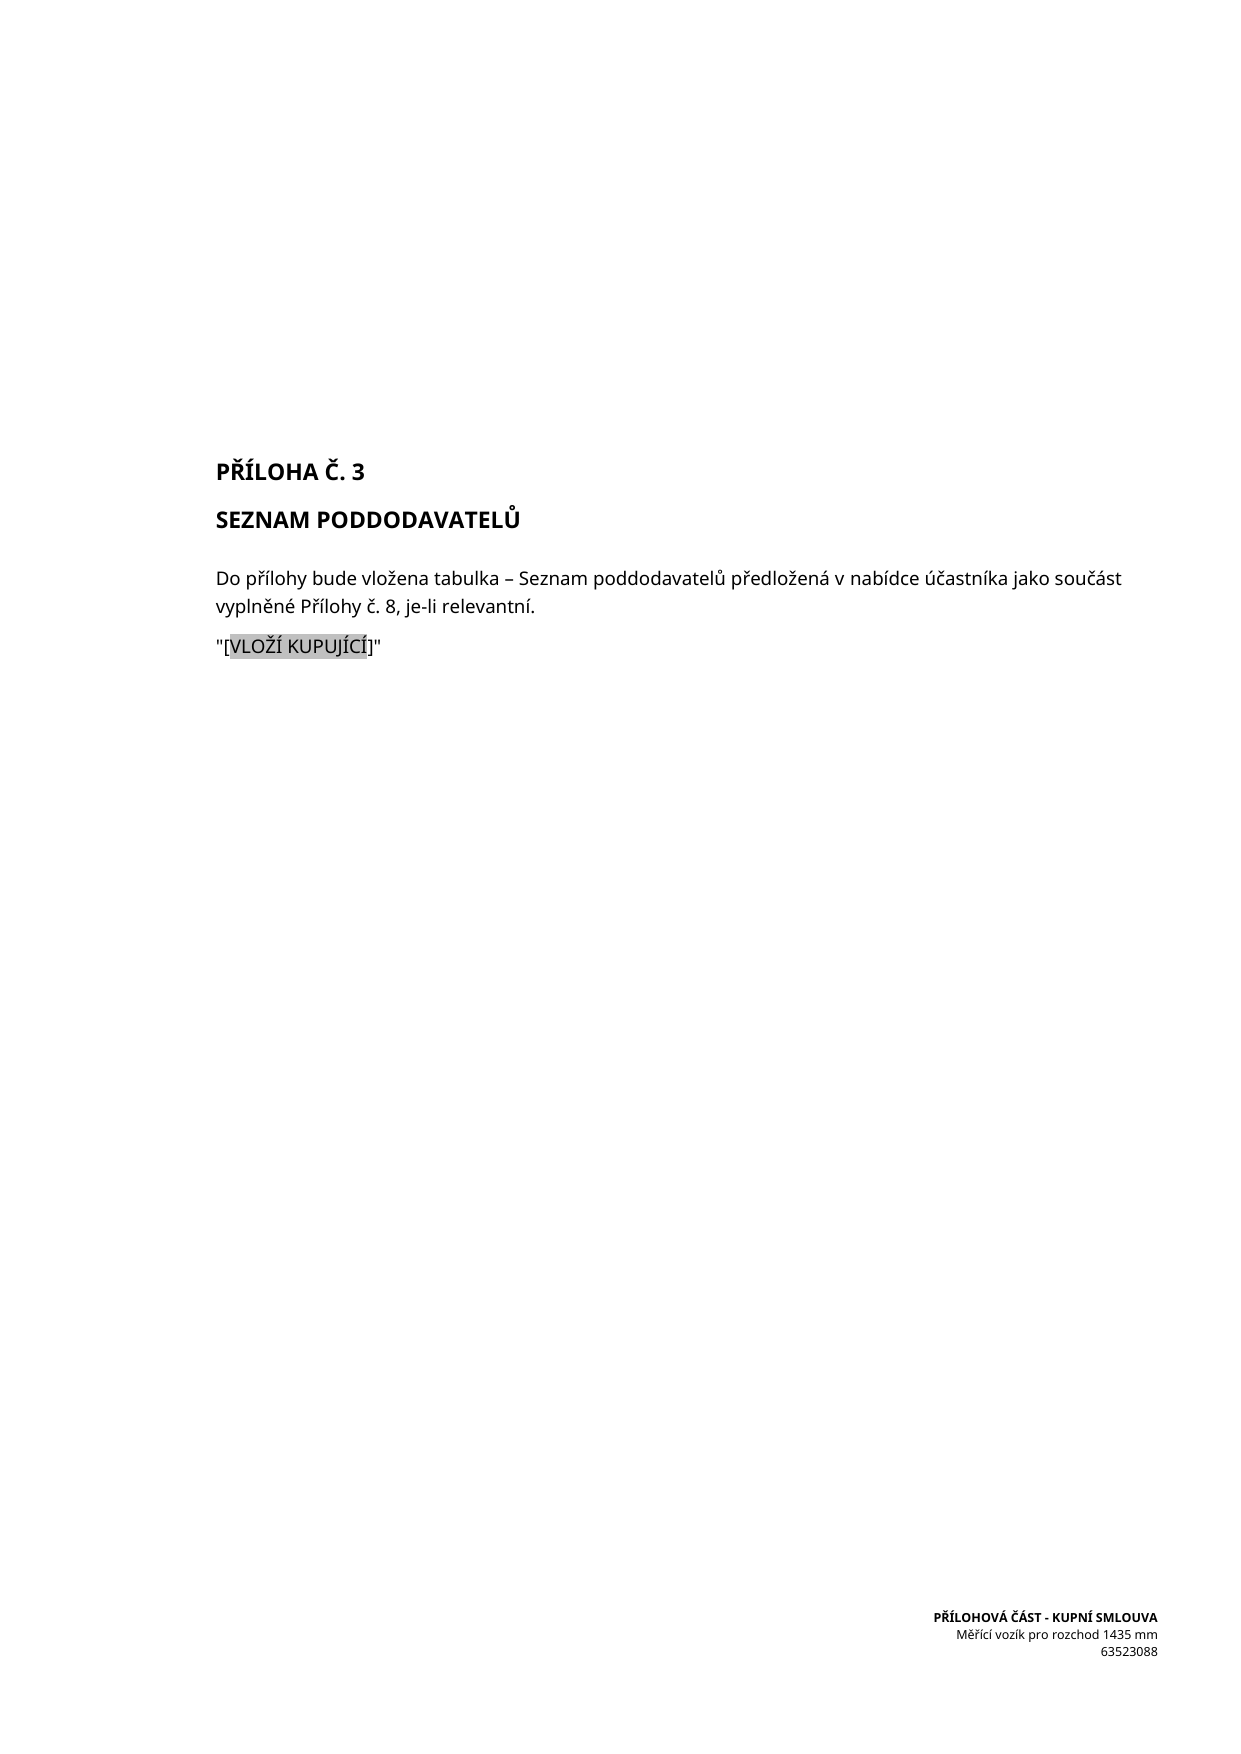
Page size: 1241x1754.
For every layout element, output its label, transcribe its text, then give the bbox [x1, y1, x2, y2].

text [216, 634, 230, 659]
text Seznam poddodavatelů [216, 504, 1122, 536]
text "[VLOŽÍ KUPUJÍCÍ]" [367, 634, 1122, 659]
text Příloha č. 3 [216, 456, 1122, 487]
text Do přílohy bude vložena tabulka – Seznam poddodavatelů předložená v nabídce účastníka jako součást vyplněné Přílohy č. 8, je-li relevantní. [216, 565, 1122, 619]
